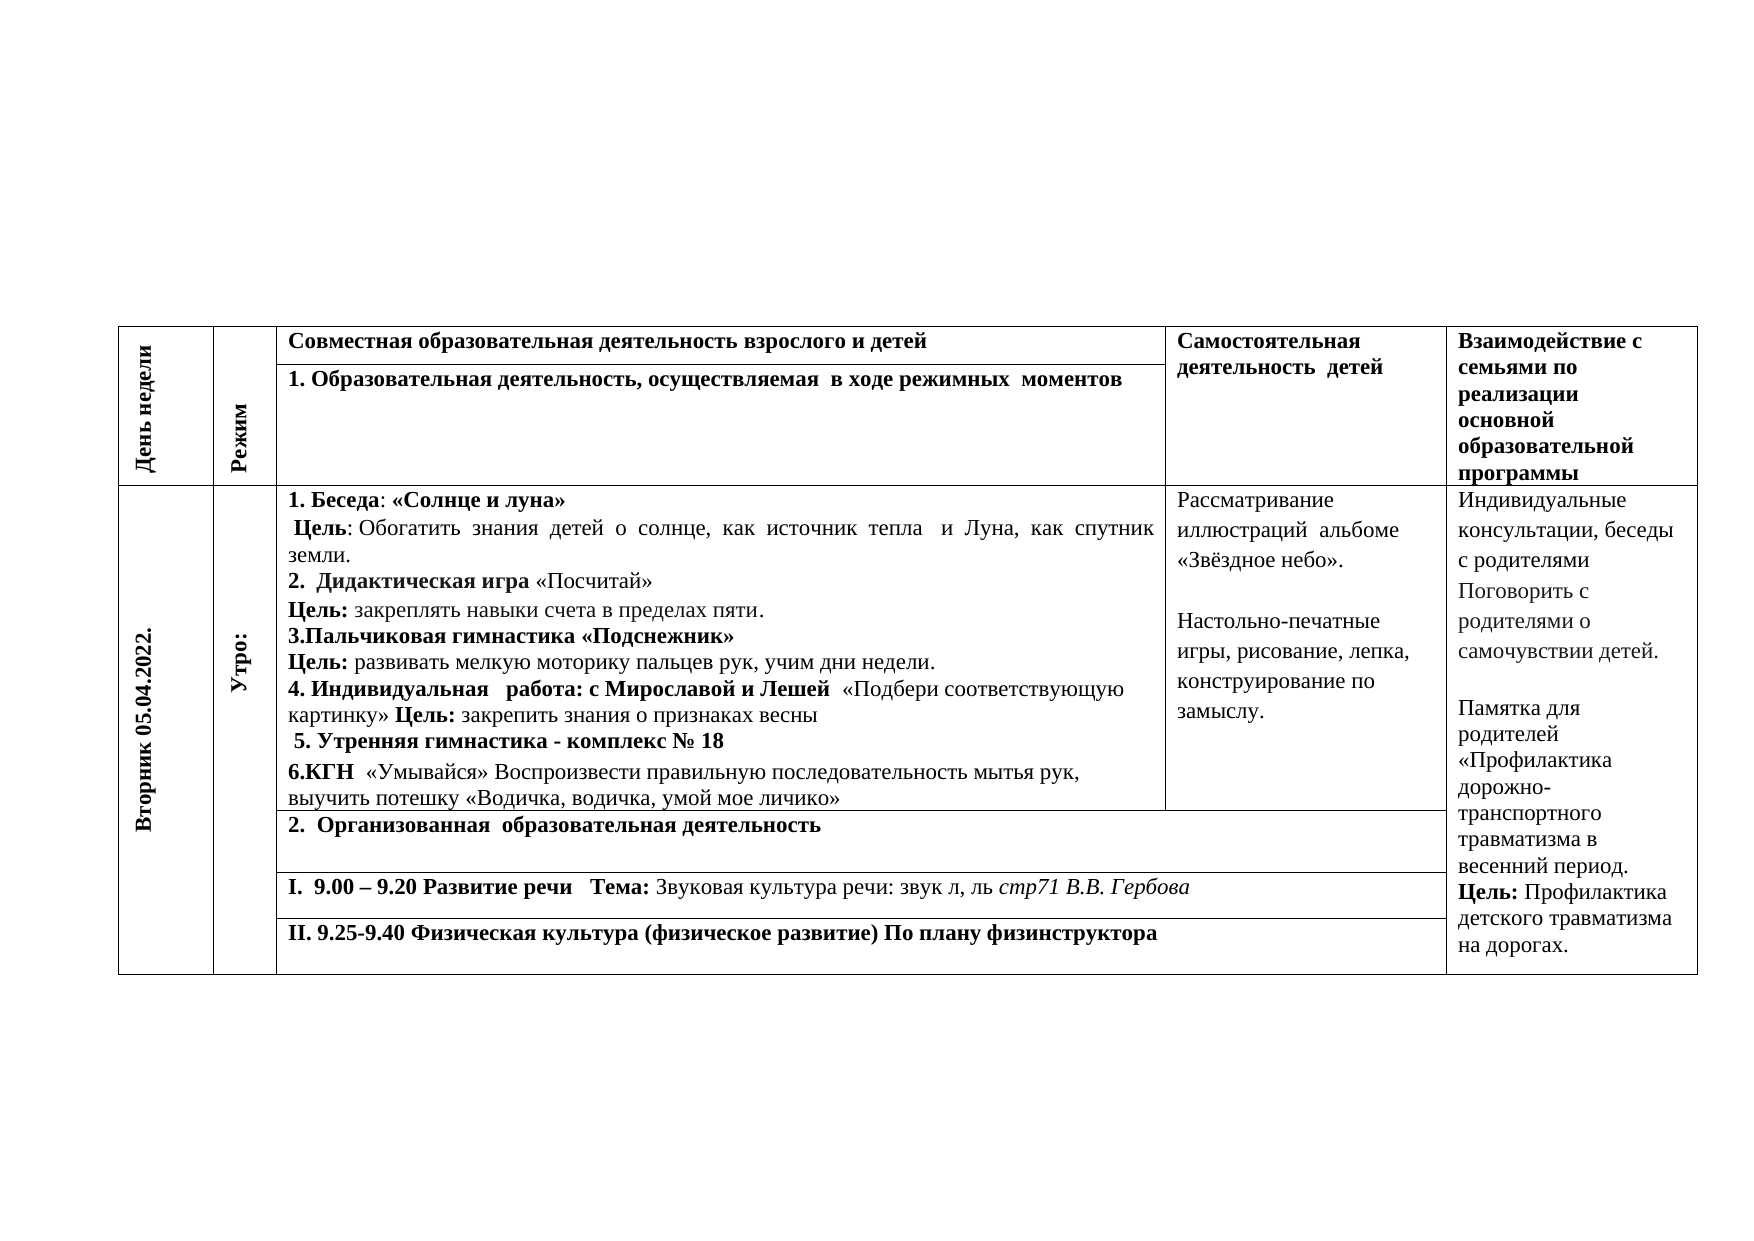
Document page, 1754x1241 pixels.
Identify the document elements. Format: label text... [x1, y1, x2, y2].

table_cell Вторник 05.04.2022. [119, 486, 213, 974]
table_cell Рассматривание иллюстраций альбоме «Звёздное небо». Настольно-печатные игры, рисование, лепка, конструирование по замыслу. [1166, 486, 1446, 810]
table_header День недели [119, 327, 213, 485]
table_cell Индивидуальные консультации, беседы с родителями Поговорить с родителями о самочувствии детей. Памятка для родителей «Профилактика дорожно-транспортного травматизма в весенний период. Цель: Профилактика детского травматизма на дорогах. [1447, 486, 1697, 974]
table_cell 2. Организованная образовательная деятельность [277, 811, 1446, 872]
table_cell II. 9.25-9.40 Физическая культура (физическое развитие) По плану физинструктора [277, 919, 1446, 974]
table_header Самостоятельная деятельность детей [1166, 327, 1446, 485]
table_header Взаимодействие с семьями по реализации основной образовательной программы [1447, 327, 1697, 485]
table_cell Утро: [214, 486, 276, 974]
table_cell 1. Образовательная деятельность, осуществляемая в ходе режимных моментов [277, 365, 1165, 485]
table_header Совместная образовательная деятельность взрослого и детей [277, 327, 1165, 363]
table_cell 1. Беседа: «Солнце и луна» Цель: Обогатить знания детей о солнце, как источник тепла и Луна, как спутник земли. 2. Дидактическая игра «Посчитай» Цель: закреплять навыки счета в пределах пяти. 3.Пальчиковая гимнастика «Подснежник» Цель: развивать мелкую моторику пальцев рук, учим дни недели. 4. Индивидуальная работа: с Мирославой и Лешей «Подбери соответствующую картинку» Цель: закрепить знания о признаках весны 5. Утренняя гимнастика - комплекс № 18 6.КГН «Умывайся» Воспроизвести правильную последовательность мытья рук, выучить потешку «Водичка, водичка, умой мое личико» [277, 486, 1165, 810]
table_header Режим [214, 327, 276, 485]
table_cell I. 9.00 – 9.20 Развитие речи Тема: Звуковая культура речи: звук л, ль стр71 В.В. Гербова [277, 873, 1446, 918]
